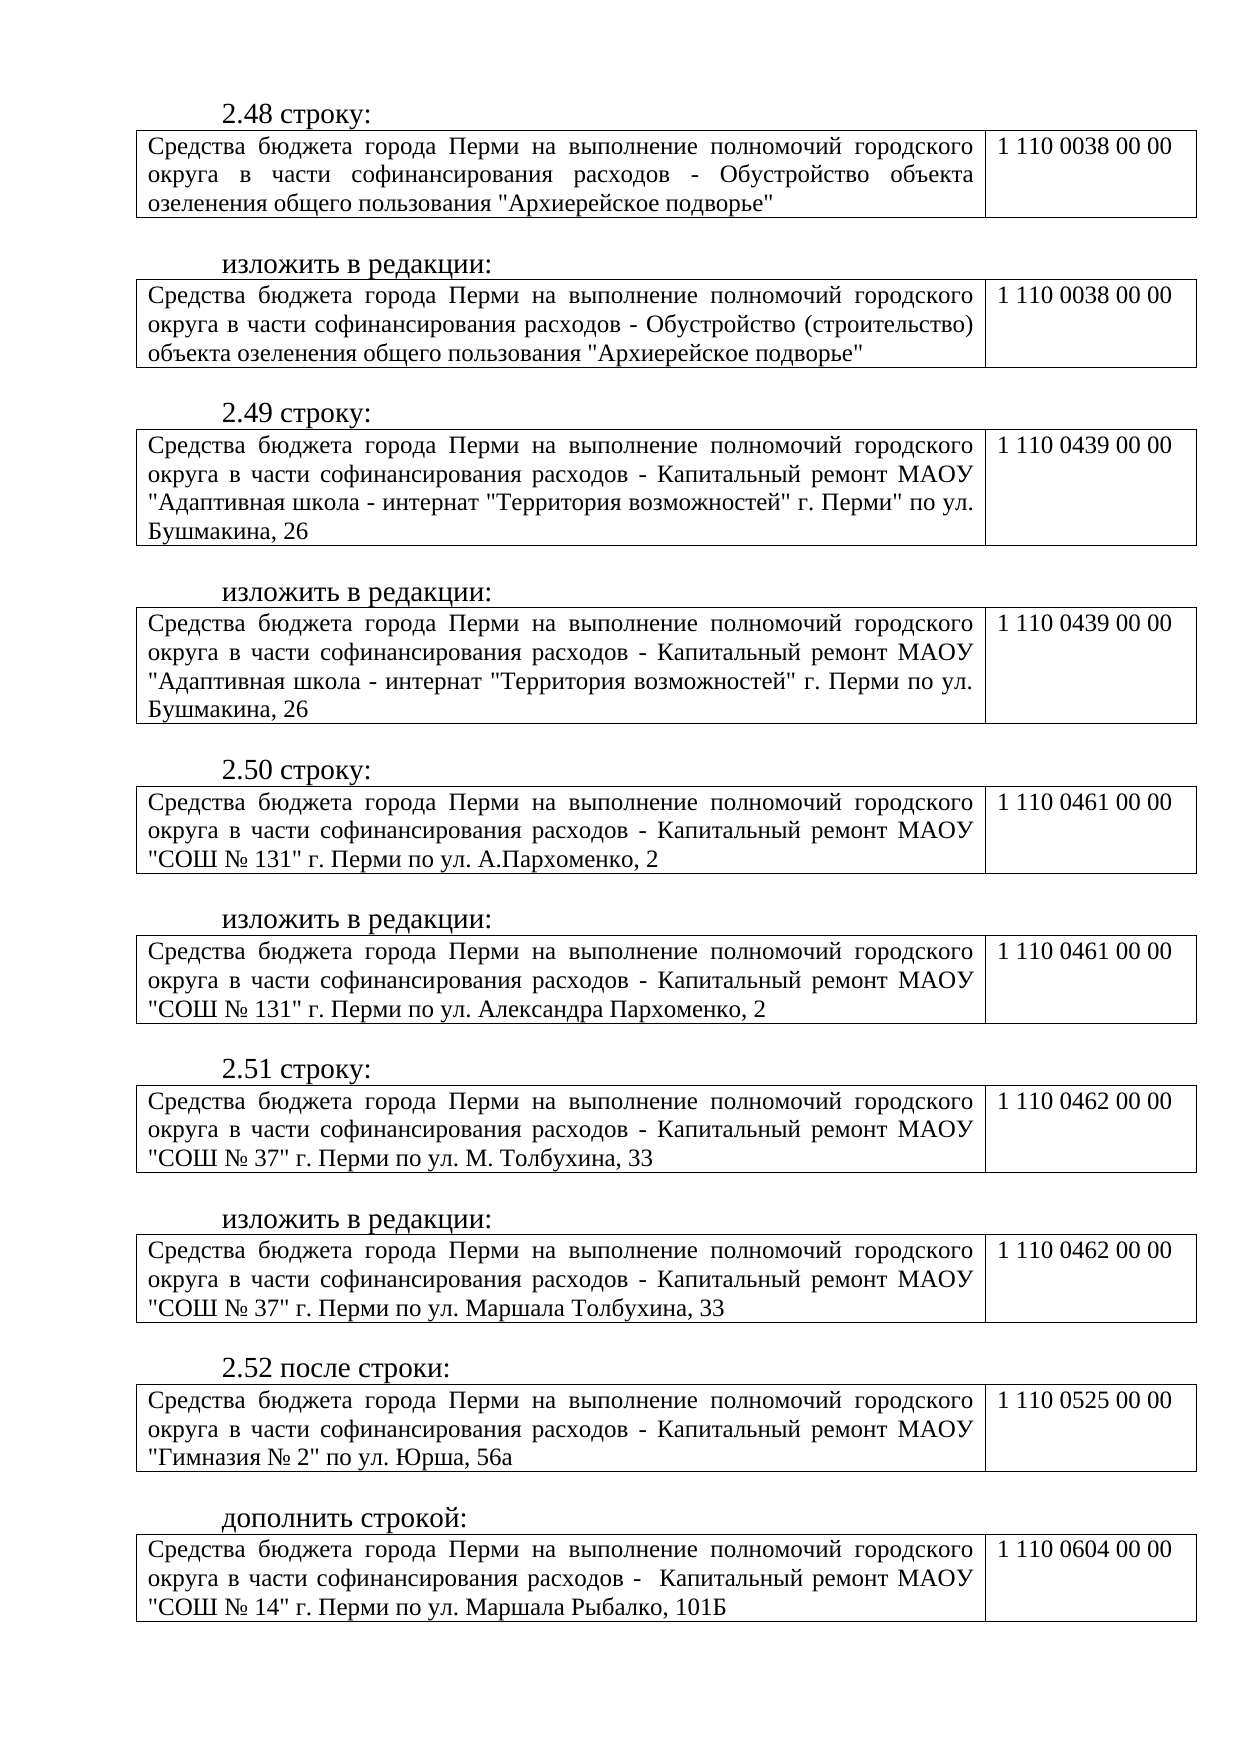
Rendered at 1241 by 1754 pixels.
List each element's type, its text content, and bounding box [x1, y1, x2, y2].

table_header Средства бюджета города Перми на выполнение полномочий городского округа в части софинансирования расходов - Капитальный ремонт МАОУ "СОШ № 131" г. Перми по ул. А.Пархоменко, 2 [137, 787, 985, 873]
table_header 1 110 0038 00 00 [986, 131, 1196, 217]
table_header Средства бюджета города Перми на выполнение полномочий городского округа в части софинансирования расходов - Капитальный ремонт МАОУ "СОШ № 14" г. Перми по ул. Маршала Рыбалко, 101Б [137, 1535, 985, 1621]
text 2.52 после строки: [148, 1353, 1181, 1384]
table_header Средства бюджета города Перми на выполнение полномочий городского округа в части софинансирования расходов - Обустройство (строительство) объекта озеленения общего пользования "Архиерейское подворье" [137, 280, 985, 367]
table_header Средства бюджета города Перми на выполнение полномочий городского округа в части софинансирования расходов - Капитальный ремонт МАОУ "СОШ № 131" г. Перми по ул. Александра Пархоменко, 2 [137, 936, 985, 1022]
text 2.50 строку: [148, 755, 1181, 786]
table_header Средства бюджета города Перми на выполнение полномочий городского округа в части софинансирования расходов - Капитальный ремонт МАОУ "СОШ № 37" г. Перми по ул. Маршала Толбухина, 33 [137, 1235, 985, 1322]
text 2.49 строку: [148, 398, 1181, 429]
table_header Средства бюджета города Перми на выполнение полномочий городского округа в части софинансирования расходов - Обустройство объекта озеленения общего пользования "Архиерейское подворье" [137, 131, 985, 217]
table_header Средства бюджета города Перми на выполнение полномочий городского округа в части софинансирования расходов - Капитальный ремонт МАОУ "Гимназия № 2" по ул. Юрша, 56а [137, 1385, 985, 1471]
text изложить в редакции: [148, 1204, 1181, 1234]
table_header 1 110 0462 00 00 [986, 1235, 1196, 1322]
table_header 1 110 0439 00 00 [986, 430, 1196, 545]
table_header 1 110 0525 00 00 [986, 1385, 1196, 1471]
table_header 1 110 0604 00 00 [986, 1535, 1196, 1621]
table_header 1 110 0439 00 00 [986, 608, 1196, 723]
text 2.48 строку: [148, 99, 1181, 130]
text дополнить строкой: [148, 1503, 1181, 1533]
text изложить в редакции: [148, 904, 1181, 935]
table_header 1 110 0462 00 00 [986, 1086, 1196, 1172]
text 2.51 строку: [148, 1054, 1181, 1085]
table_header Средства бюджета города Перми на выполнение полномочий городского округа в части софинансирования расходов - Капитальный ремонт МАОУ "Адаптивная школа - интернат "Территория возможностей" г. Перми по ул. Бушмакина, 26 [137, 608, 985, 723]
table_header Средства бюджета города Перми на выполнение полномочий городского округа в части софинансирования расходов - Капитальный ремонт МАОУ "Адаптивная школа - интернат "Территория возможностей" г. Перми" по ул. Бушмакина, 26 [137, 430, 985, 545]
table_header 1 110 0461 00 00 [986, 936, 1196, 1022]
table_header Средства бюджета города Перми на выполнение полномочий городского округа в части софинансирования расходов - Капитальный ремонт МАОУ "СОШ № 37" г. Перми по ул. М. Толбухина, 33 [137, 1086, 985, 1172]
text изложить в редакции: [148, 577, 1181, 607]
table_header 1 110 0038 00 00 [986, 280, 1196, 367]
table_header 1 110 0461 00 00 [986, 787, 1196, 873]
text изложить в редакции: [148, 249, 1181, 279]
